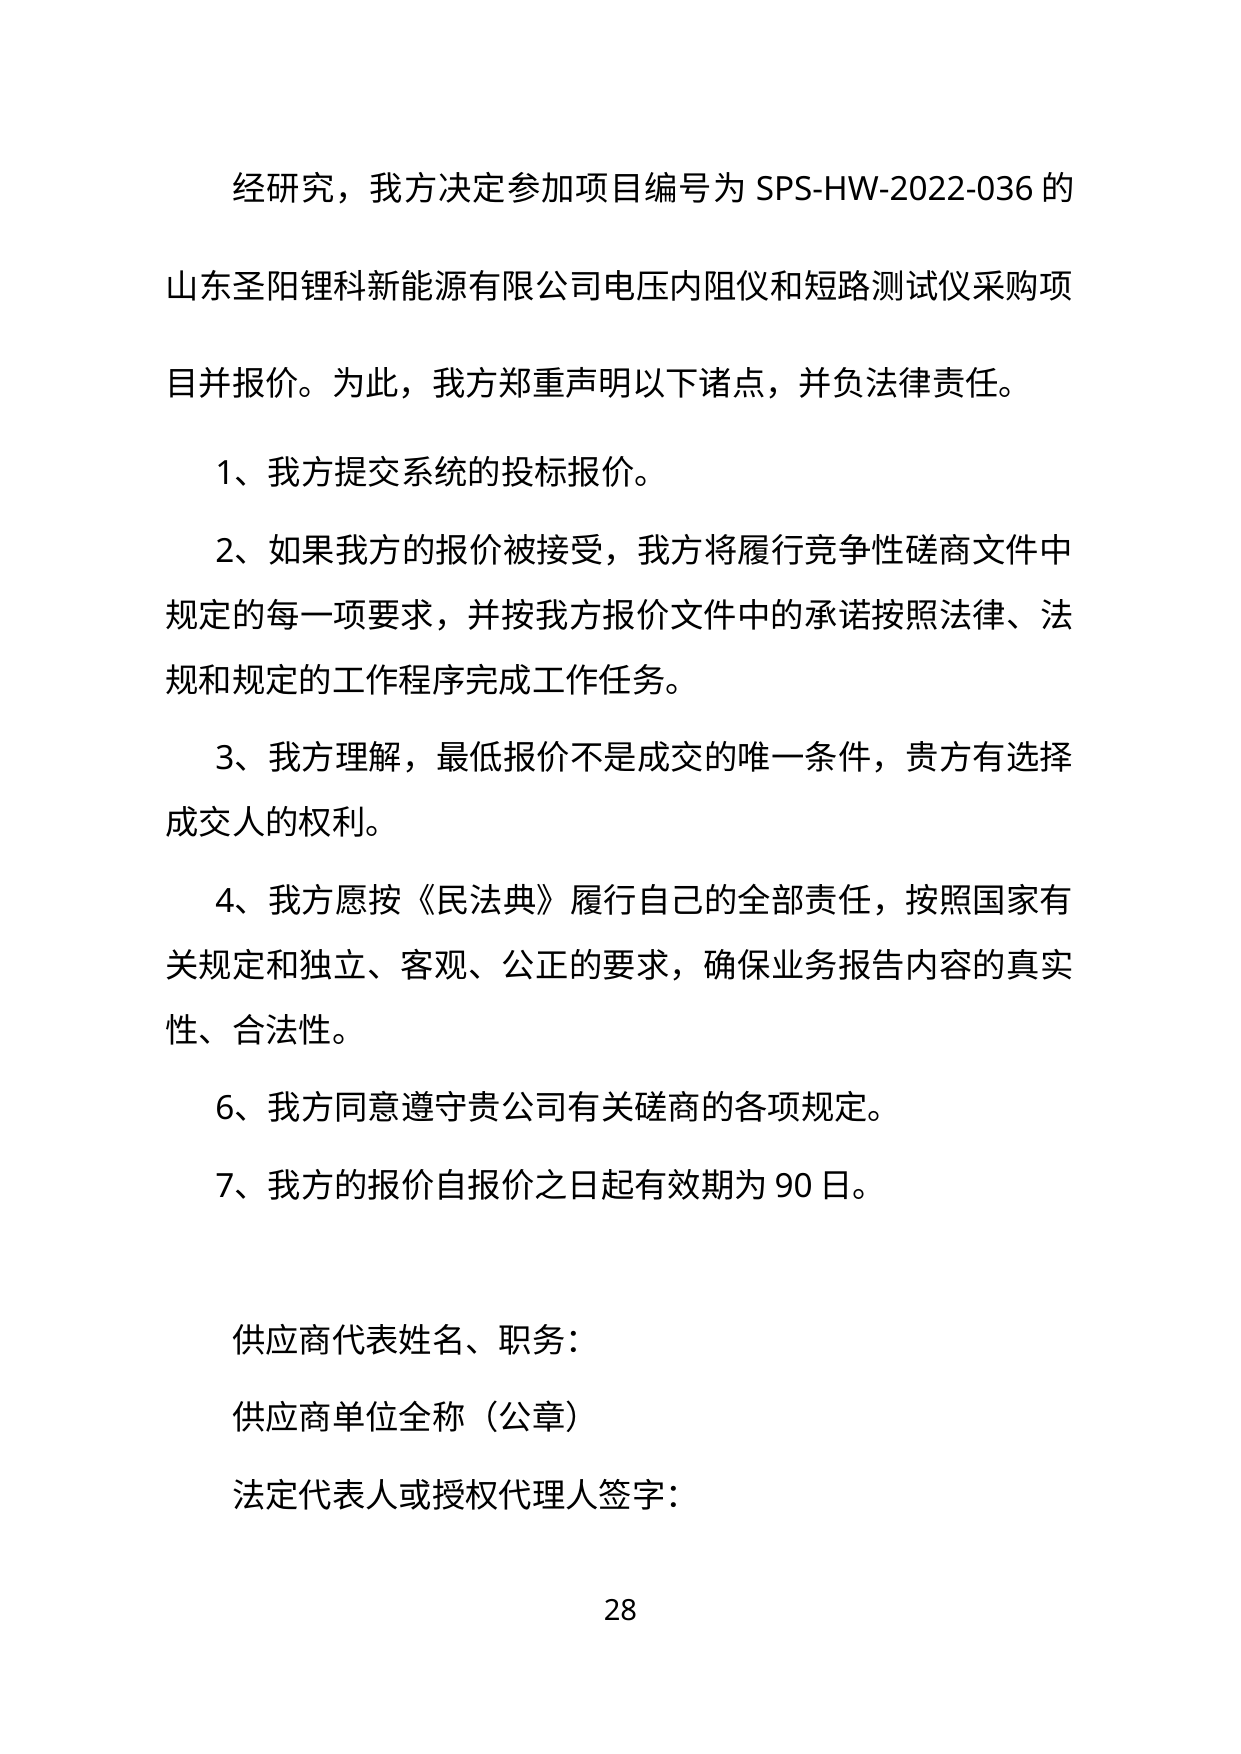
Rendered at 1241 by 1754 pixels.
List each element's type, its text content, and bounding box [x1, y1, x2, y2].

text 供应商单位全称（公章） [165, 1383, 1075, 1448]
text 经研究，我方决定参加项目编号为SPS-HW-2022-036的山东圣阳锂科新能源有限公司电压内阻仪和短路测试仪采购项目并报价。为此，我方郑重声明以下诸点，并负法律责任。 [165, 153, 1075, 413]
text 法定代表人或授权代理人签字： [165, 1460, 1075, 1525]
text 1、我方提交系统的投标报价。 [165, 438, 1075, 503]
text 6、我方同意遵守贵公司有关磋商的各项规定。 [165, 1073, 1075, 1138]
text 4、我方愿按《民法典》履行自己的全部责任，按照国家有关规定和独立、客观、公正的要求，确保业务报告内容的真实性、合法性。 [165, 865, 1075, 1060]
text 2、如果我方的报价被接受，我方将履行竞争性磋商文件中规定的每一项要求，并按我方报价文件中的承诺按照法律、法规和规定的工作程序完成工作任务。 [165, 515, 1075, 710]
text 3、我方理解，最低报价不是成交的唯一条件，贵方有选择成交人的权利。 [165, 723, 1075, 853]
text 供应商代表姓名、职务： [165, 1305, 1075, 1370]
text 7、我方的报价自报价之日起有效期为90日。 [165, 1150, 1075, 1215]
